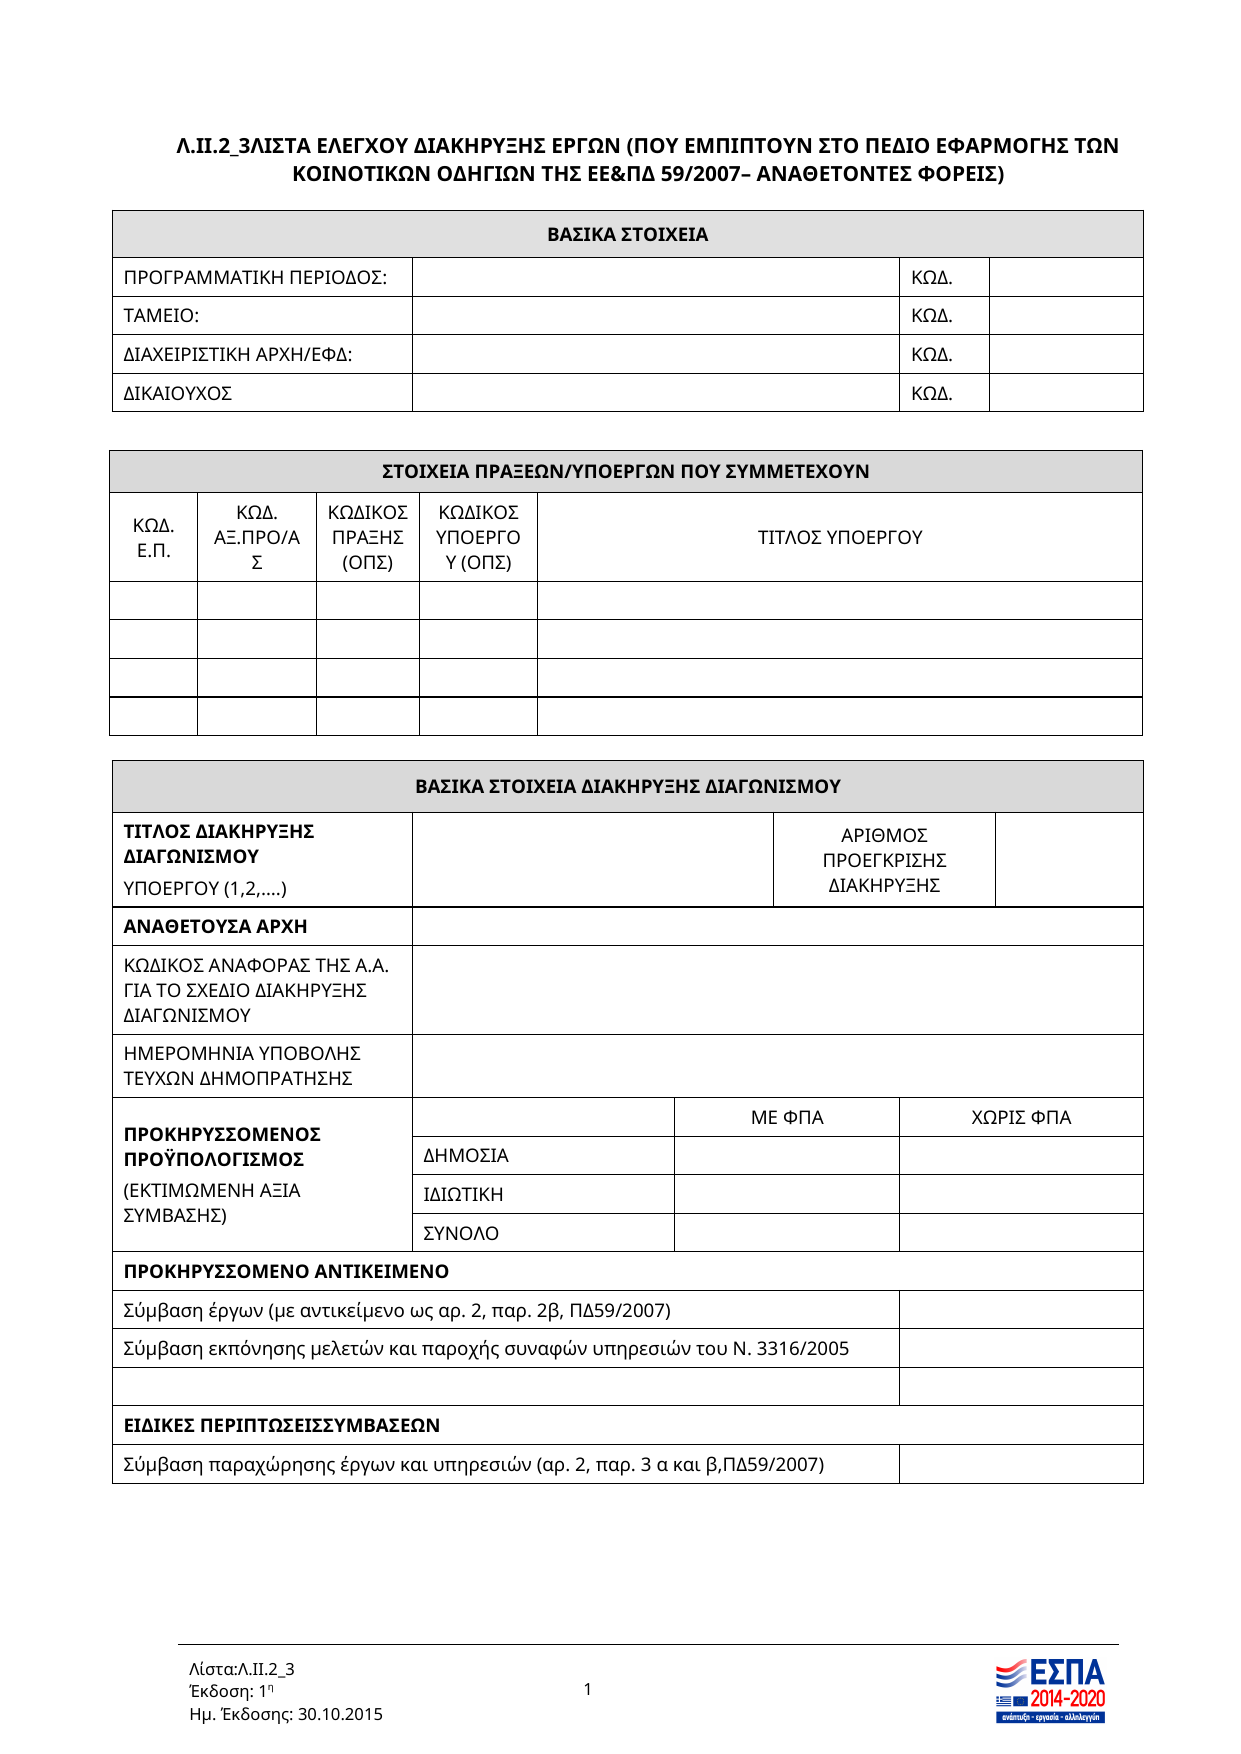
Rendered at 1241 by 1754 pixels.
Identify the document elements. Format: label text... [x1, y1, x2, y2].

table_header ΒΑΣΙΚΑ ΣΤΟΙΧΕΙΑ [113, 211, 1143, 257]
table_cell [198, 659, 316, 696]
table_cell ΣΥΝΟΛΟ [413, 1214, 674, 1251]
table_cell ΤΙΤΛΟΣ ΥΠΟΕΡΓΟΥ [538, 493, 1142, 581]
table_cell Σύμβαση παραχώρησης έργων και υπηρεσιών (αρ. 2, παρ. 3 α και β,ΠΔ59/2007) [113, 1445, 899, 1482]
table_cell ΤΙΤΛΟΣ ΔΙΑΚΗΡΥΞΗΣ ΔΙΑΓΩΝΙΣΜΟΥ ΥΠΟΕΡΓΟΥ (1,2,….) [113, 813, 412, 906]
table_cell [990, 335, 1143, 373]
table_cell [198, 698, 316, 735]
table_cell [538, 698, 1142, 735]
table_cell [900, 1368, 1143, 1405]
table_cell [675, 1175, 899, 1213]
table_cell [413, 335, 899, 373]
table_cell [413, 946, 1143, 1033]
table_cell [413, 1035, 1143, 1097]
table_cell ΕΙΔΙΚΕΣ ΠΕΡΙΠΤΩΣΕΙΣΣΥΜΒΑΣΕΩΝ [113, 1406, 1143, 1444]
table_cell ΔΙΑΧΕΙΡΙΣΤΙΚΗ ΑΡΧΗ/ΕΦΔ: [113, 335, 412, 373]
table_cell ΚΩΔ. [900, 258, 989, 296]
table_cell ΗΜΕΡΟΜΗΝΙΑ ΥΠΟΒΟΛΗΣ ΤΕΥΧΩΝ ΔΗΜΟΠΡΑΤΗΣΗΣ [113, 1035, 412, 1097]
text Λ.ΙΙ.2_3ΛΙΣΤΑ ΕΛΕΓΧΟΥ ΔΙΑΚΗΡΥΞΗΣ ΕΡΓΩΝ (ΠΟΥ ΕΜΠΙΠΤΟΥΝ ΣΤΟ ΠΕΔΙΟ ΕΦΑΡΜΟΓΗΣ ΤΩΝ ΚΟΙΝΟΤΙΚΩΝ ΟΔΗΓΙΩΝ ΤΗΣ ΕΕ&ΠΔ 59/2007– ΑΝΑΘΕΤΟΝΤΕΣ ΦΟΡΕΙΣ) [168, 131, 1128, 188]
table_cell [900, 1445, 1143, 1482]
table_cell [675, 1214, 899, 1251]
table_cell [900, 1137, 1143, 1174]
table_cell [990, 374, 1143, 411]
table_cell ΚΩΔ. ΑΞ.ΠΡΟ/ΑΣ [198, 493, 316, 581]
table_cell [413, 813, 773, 906]
table_cell [900, 1291, 1143, 1328]
table_cell ΙΔΙΩΤΙΚΗ [413, 1175, 674, 1213]
table_cell [420, 620, 537, 658]
table_cell [538, 582, 1142, 619]
table_cell [413, 374, 899, 411]
table_cell ΤΑΜΕΙΟ: [113, 297, 412, 334]
table_cell [990, 297, 1143, 334]
table_cell [413, 1098, 674, 1136]
table_cell ΑΡΙΘΜΟΣ ΠΡΟΕΓΚΡΙΣΗΣ ΔΙΑΚΗΡΥΞΗΣ [774, 813, 995, 906]
table_cell [110, 582, 197, 619]
table_cell ΔΗΜΟΣΙΑ [413, 1137, 674, 1174]
table_cell [900, 1175, 1143, 1213]
table_cell [420, 659, 537, 696]
table_cell [420, 582, 537, 619]
table_cell [317, 659, 419, 696]
table_cell [413, 908, 1143, 945]
table_cell ΑΝΑΘΕΤΟΥΣΑ ΑΡΧΗ [113, 908, 412, 945]
picture [993, 1657, 1108, 1725]
table_cell [198, 582, 316, 619]
table_cell ΚΩΔ. [900, 297, 989, 334]
table_cell ΚΩΔΙΚΟΣ ΥΠΟΕΡΓΟΥ (ΟΠΣ) [420, 493, 537, 581]
table_cell [900, 1214, 1143, 1251]
table_cell [198, 620, 316, 658]
table_cell [990, 258, 1143, 296]
table_cell Σύμβαση έργων (με αντικείμενο ως αρ. 2, παρ. 2β, ΠΔ59/2007) [113, 1291, 899, 1328]
table_cell ΧΩΡΙΣ ΦΠΑ [900, 1098, 1143, 1136]
table_cell [413, 297, 899, 334]
table_cell ΚΩΔΙΚΟΣ ΠΡΑΞΗΣ (ΟΠΣ) [317, 493, 419, 581]
table_header ΒΑΣΙΚΑ ΣΤΟΙΧΕΙΑ ΔΙΑΚΗΡΥΞΗΣ ΔΙΑΓΩΝΙΣΜΟΥ [113, 761, 1143, 812]
table_cell [317, 698, 419, 735]
table_cell [420, 698, 537, 735]
table_cell ΠΡΟΚΗΡΥΣΣΟΜΕΝΟ ΑΝΤΙΚΕΙΜΕΝΟ [113, 1252, 1143, 1290]
table_cell [317, 620, 419, 658]
table_cell ΚΩΔ. [900, 374, 989, 411]
table_cell [900, 1329, 1143, 1367]
table_cell [675, 1137, 899, 1174]
table_cell ΠΡΟΚΗΡΥΣΣΟΜΕΝΟΣ ΠΡΟΫΠΟΛΟΓΙΣΜΟΣ (ΕΚΤΙΜΩΜΕΝΗ ΑΞΙΑ ΣΥΜΒΑΣΗΣ) [113, 1098, 412, 1251]
table_cell [996, 813, 1143, 906]
table_cell [110, 659, 197, 696]
table_cell [110, 698, 197, 735]
table_cell Σύμβαση εκπόνησης μελετών και παροχής συναφών υπηρεσιών του Ν. 3316/2005 [113, 1329, 899, 1367]
table_cell ΚΩΔ. [900, 335, 989, 373]
table_header ΣΤΟΙΧΕΙΑ ΠΡΑΞΕΩΝ/ΥΠΟΕΡΓΩΝ ΠΟΥ ΣΥΜΜΕΤΕΧΟΥΝ [110, 451, 1142, 492]
table_cell ΔΙΚΑΙΟΥΧΟΣ [113, 374, 412, 411]
table_cell [113, 1368, 899, 1405]
table_cell [317, 582, 419, 619]
table_cell [538, 659, 1142, 696]
table_cell [413, 258, 899, 296]
table_cell ΠΡΟΓΡΑΜΜΑΤΙΚΗ ΠΕΡΙΟΔΟΣ: [113, 258, 412, 296]
table_cell ΚΩΔΙΚΟΣ ΑΝΑΦΟΡΑΣ ΤΗΣ Α.Α. ΓΙΑ ΤΟ ΣΧΕΔΙΟ ΔΙΑΚΗΡΥΞΗΣ ΔΙΑΓΩΝΙΣΜΟΥ [113, 946, 412, 1033]
table_cell [110, 620, 197, 658]
table_cell ΜΕ ΦΠΑ [675, 1098, 899, 1136]
table_cell ΚΩΔ. Ε.Π. [110, 493, 197, 581]
table_cell [538, 620, 1142, 658]
